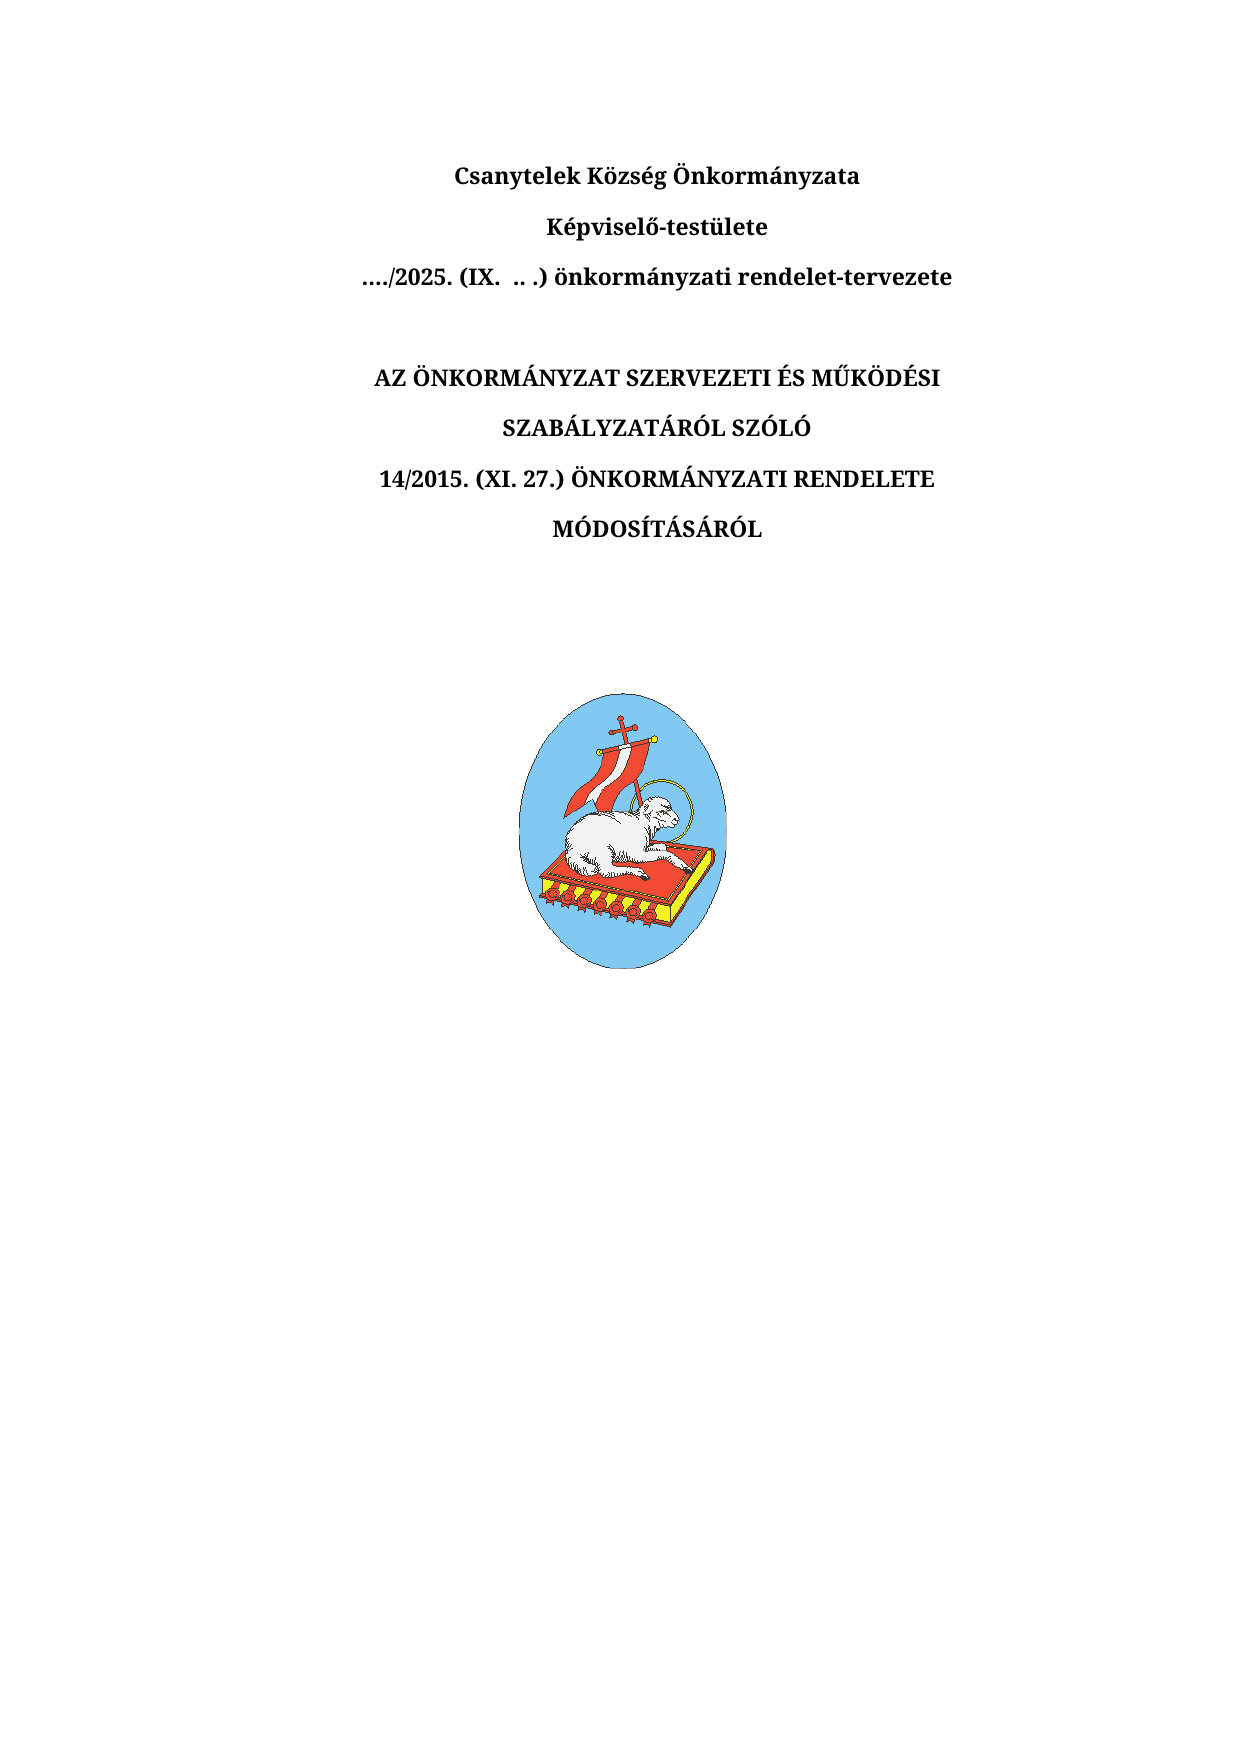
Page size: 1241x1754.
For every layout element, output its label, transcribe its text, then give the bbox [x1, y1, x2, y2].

text Csanytelek Község Önkormányzata [148, 160, 1167, 191]
text ..../2025. (IX. .. .) önkormányzati rendelet-tervezete [148, 261, 1167, 292]
picture [518, 693, 727, 969]
text Képviselő-testülete [148, 210, 1167, 242]
text 14/2015. (XI. 27.) ÖNKORMÁNYZATI RENDELETE [148, 462, 1167, 494]
text AZ ÖNKORMÁNYZAT SZERVEZETI ÉS MŰKÖDÉSI [148, 362, 1167, 393]
text MÓDOSÍTÁSÁRÓL [148, 513, 1167, 544]
text SZABÁLYZATÁRÓL SZÓLÓ [148, 412, 1167, 443]
